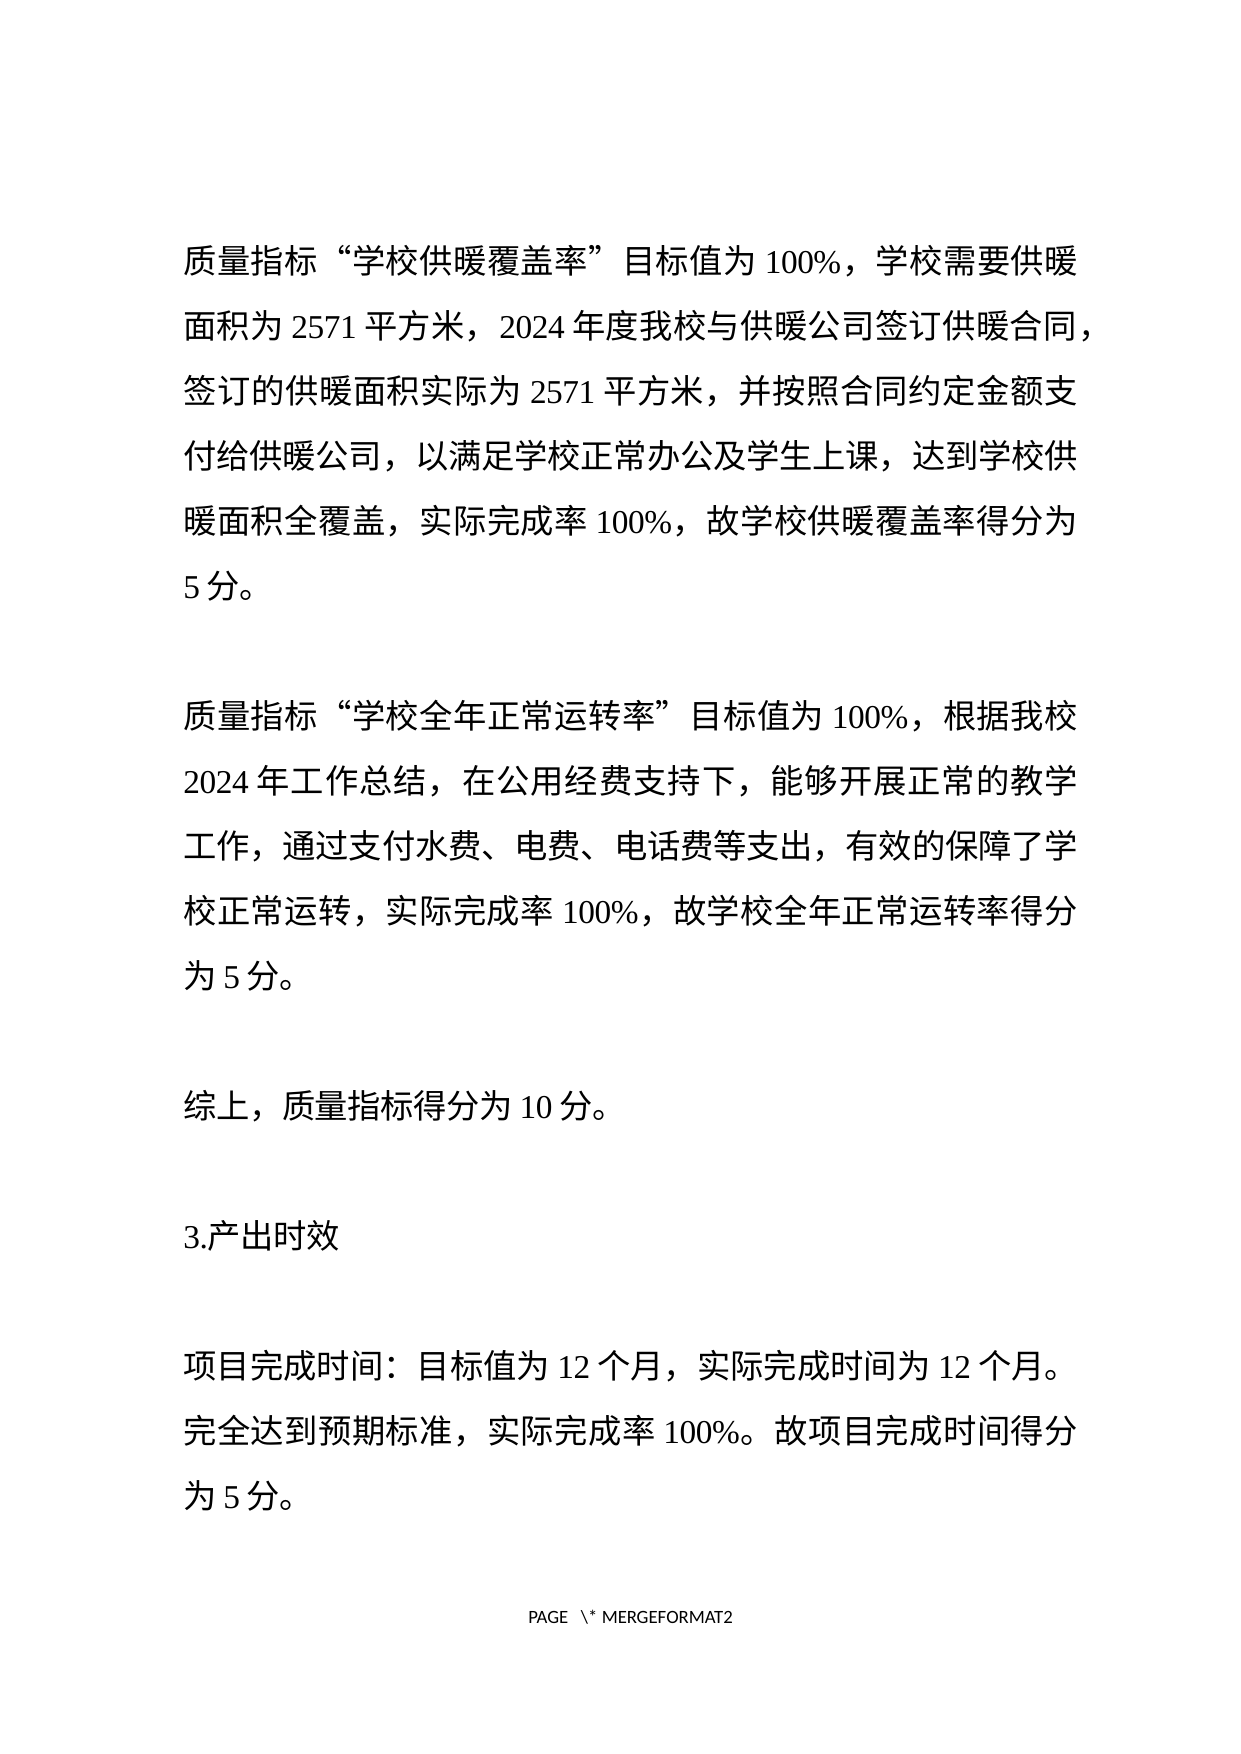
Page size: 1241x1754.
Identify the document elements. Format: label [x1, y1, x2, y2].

text [183, 162, 1078, 1527]
